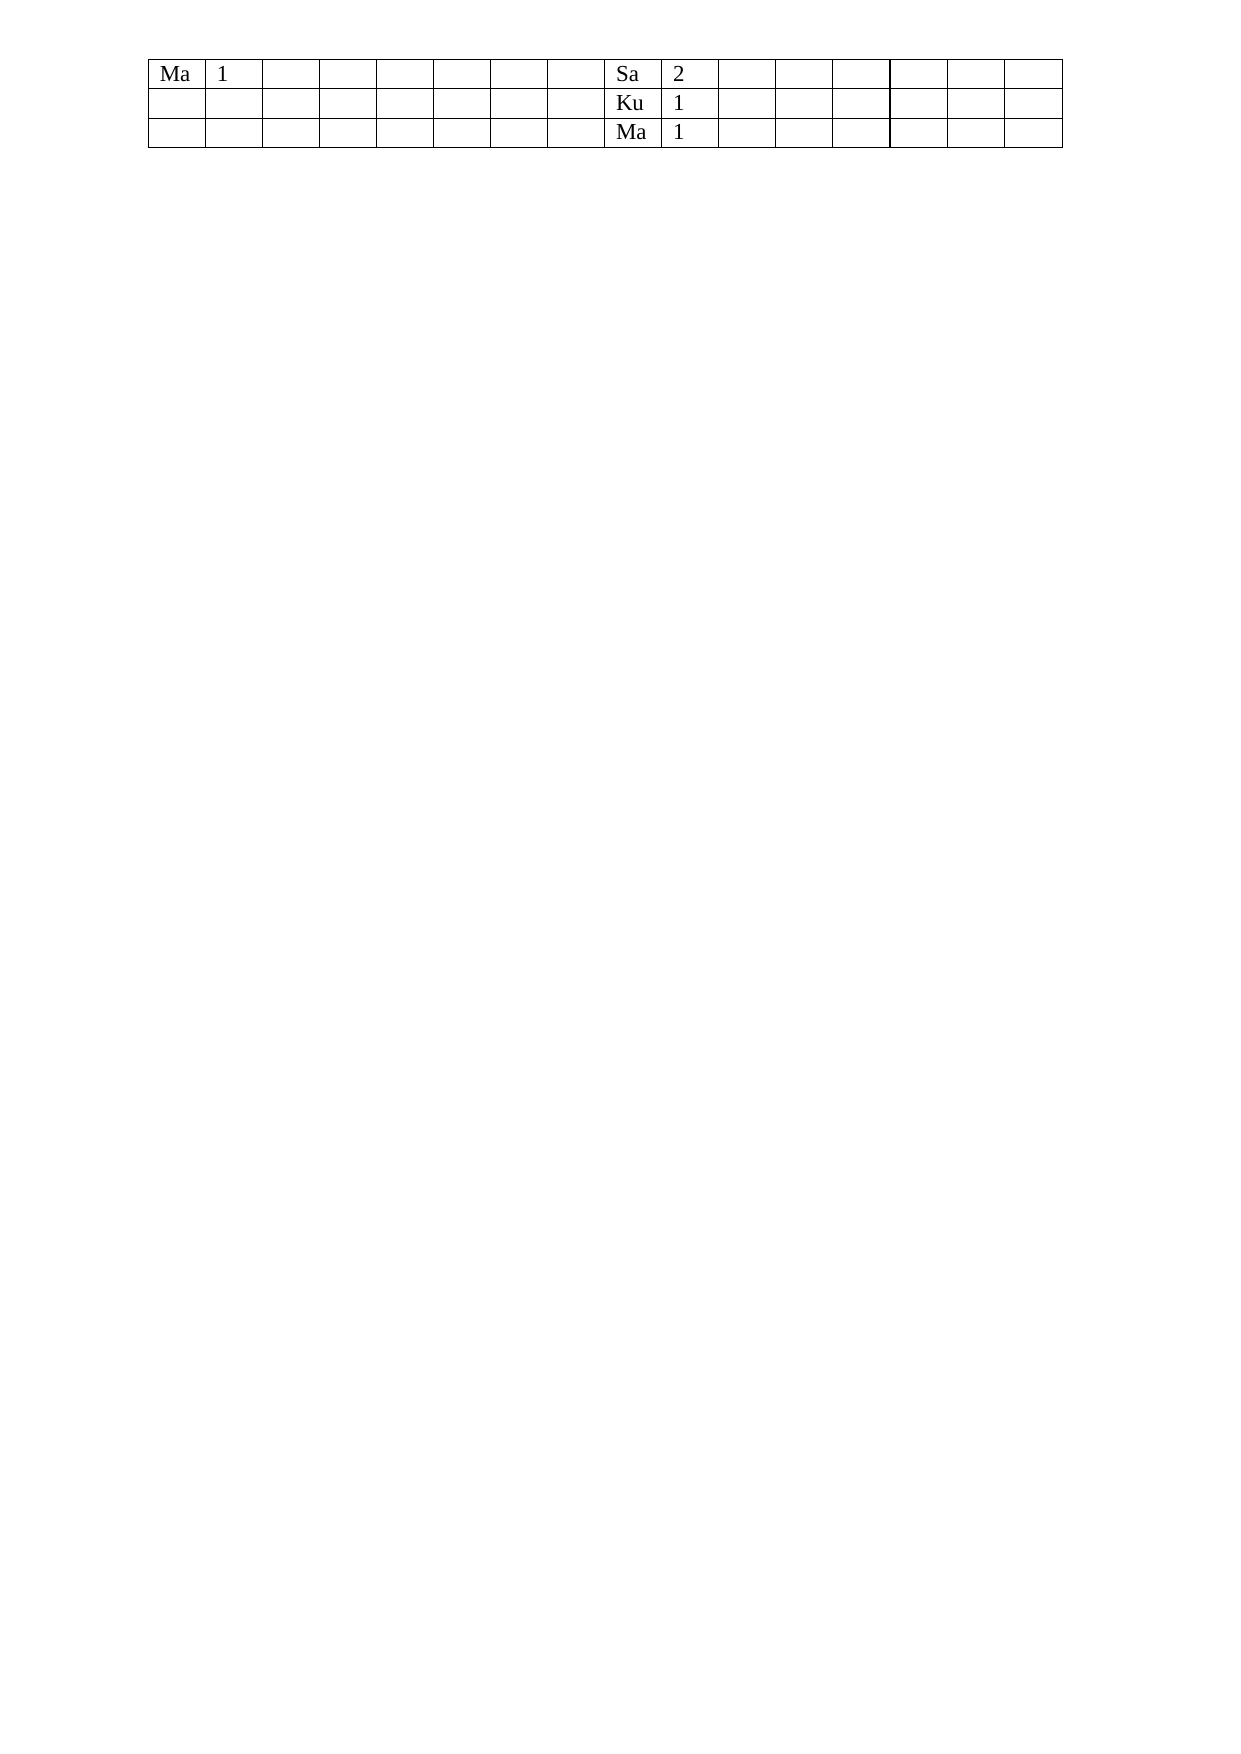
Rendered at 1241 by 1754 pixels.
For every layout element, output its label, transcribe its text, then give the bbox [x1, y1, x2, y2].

table_cell [891, 119, 947, 147]
table_cell 1 [206, 60, 262, 88]
table_cell [833, 60, 889, 88]
table_cell Sa [605, 60, 661, 88]
table_cell [320, 119, 376, 147]
table_cell [948, 89, 1004, 117]
table_cell [377, 119, 433, 147]
table_cell [548, 119, 604, 147]
table_cell [206, 89, 262, 117]
table_cell [1005, 119, 1062, 147]
table_cell [719, 89, 775, 117]
table_cell Ma [149, 60, 205, 88]
table_cell [719, 119, 775, 147]
table_cell [833, 89, 889, 117]
table_cell [548, 89, 604, 117]
table_cell [434, 119, 490, 147]
table_cell [263, 60, 319, 88]
table_cell [491, 60, 547, 88]
table_cell [491, 119, 547, 147]
table_cell [891, 89, 947, 117]
table_cell [377, 60, 433, 88]
table_cell [776, 89, 832, 117]
table_cell 1 [662, 119, 718, 147]
table_cell [320, 89, 376, 117]
table_cell [891, 60, 947, 88]
table_cell [206, 119, 262, 147]
table_cell [491, 89, 547, 117]
table_cell [719, 60, 775, 88]
table_cell [263, 119, 319, 147]
table_cell [1005, 60, 1062, 88]
table_cell 1 [662, 89, 718, 117]
table_cell [776, 119, 832, 147]
table_cell 2 [662, 60, 718, 88]
table_cell [320, 60, 376, 88]
table_cell [833, 119, 889, 147]
table_cell [948, 119, 1004, 147]
table_cell [776, 60, 832, 88]
table_cell Ku [605, 89, 661, 117]
table_cell [434, 89, 490, 117]
table_cell [377, 89, 433, 117]
table_cell [548, 60, 604, 88]
table_cell [149, 119, 205, 147]
table_cell [948, 60, 1004, 88]
table_cell Ma [605, 119, 661, 147]
table_cell [434, 60, 490, 88]
table_cell [1005, 89, 1062, 117]
table_cell [149, 89, 205, 117]
table_cell [263, 89, 319, 117]
